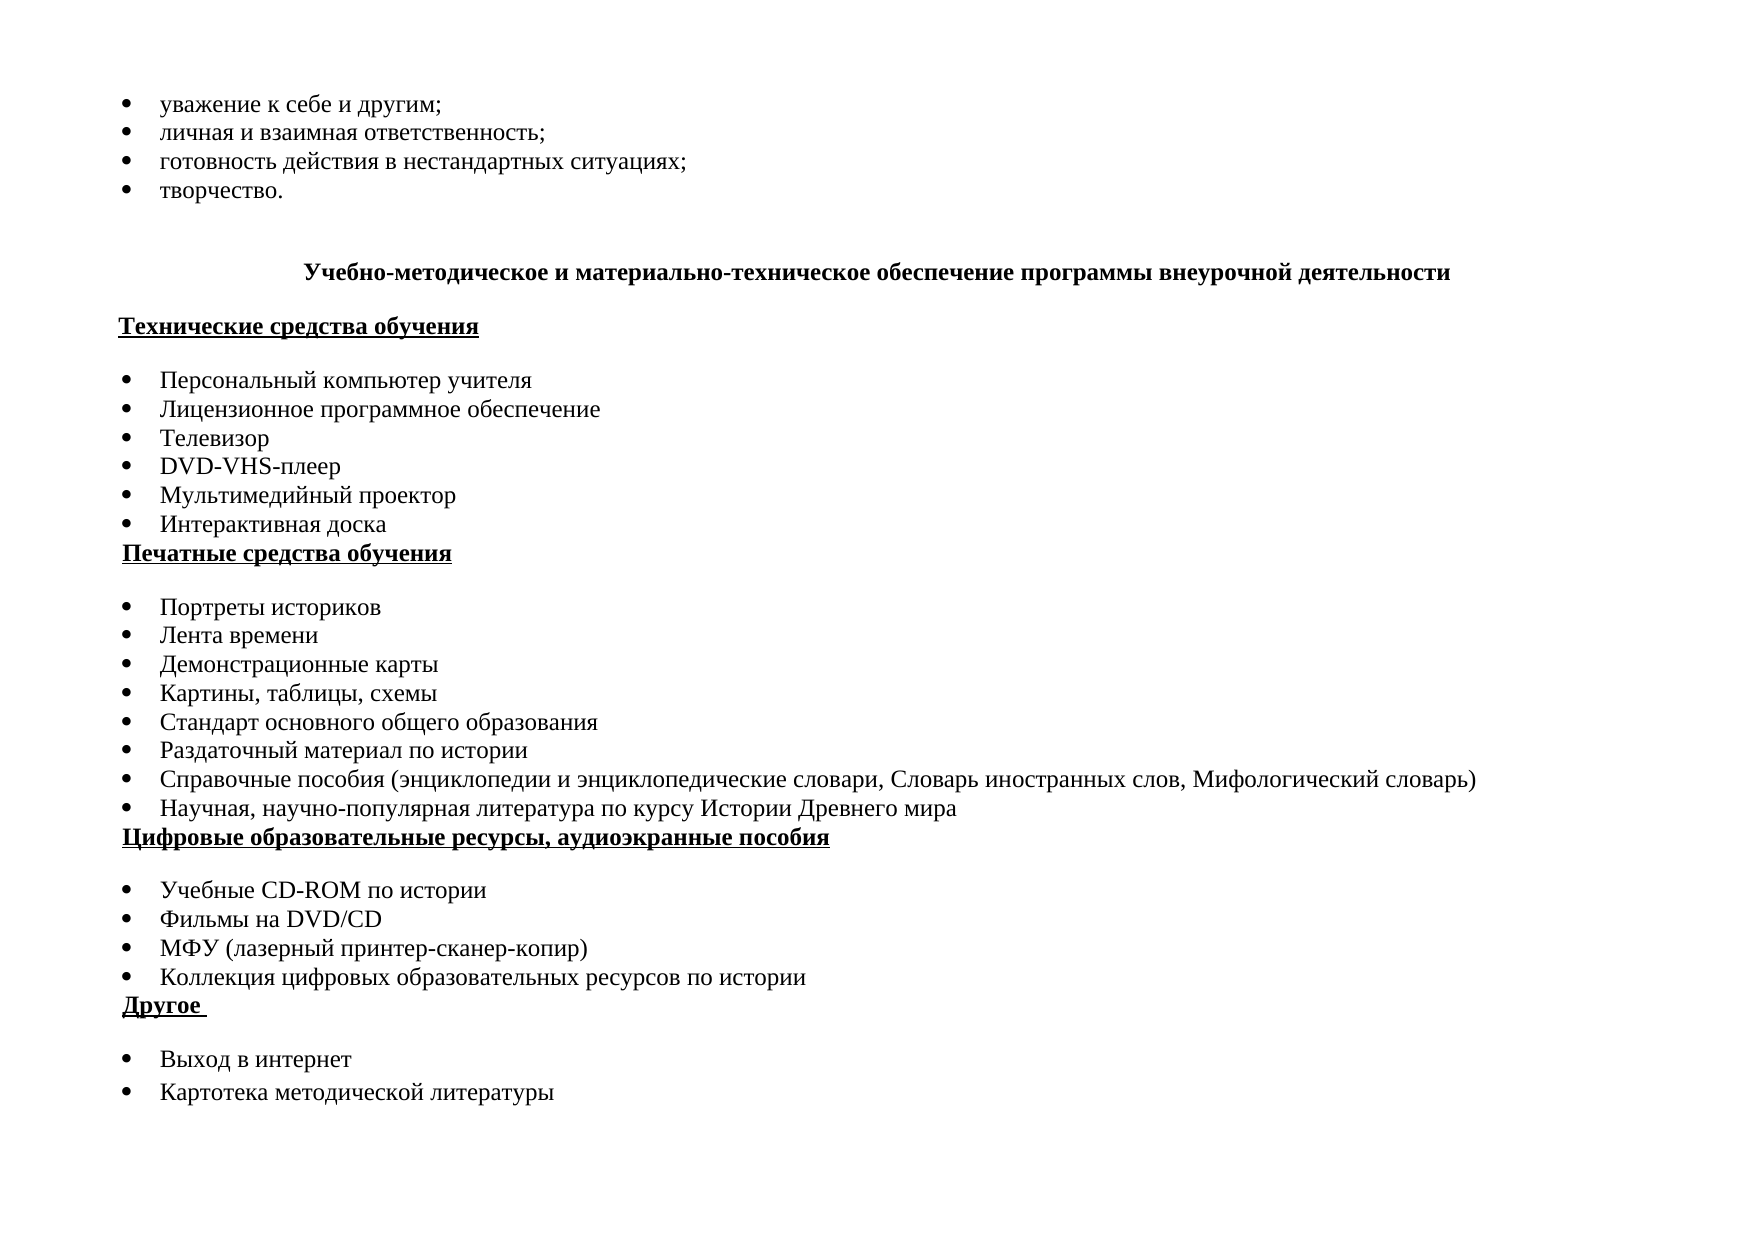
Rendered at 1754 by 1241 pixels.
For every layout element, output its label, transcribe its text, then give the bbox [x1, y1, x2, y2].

list Выход в интернет [122, 1044, 1636, 1073]
list МФУ (лазерный принтер-сканер-копир) [122, 933, 1636, 962]
list творчество. [122, 175, 1636, 204]
list уважение к себе и другим; [122, 89, 1636, 117]
list Раздаточный материал по истории [122, 735, 1636, 764]
list Портреты историков [122, 592, 1636, 620]
list DVD-VHS-плеер [122, 451, 1636, 480]
list Демонстрационные карты [122, 649, 1636, 678]
list Справочные пособия (энциклопедии и энциклопедические словари, Словарь иностранных слов, Мифологический словарь) [122, 764, 1636, 793]
list Персональный компьютер учителя [122, 365, 1636, 394]
list Картотека методической литературы [122, 1077, 1636, 1106]
list Учебные CD-ROM по истории [122, 875, 1636, 904]
list Картины, таблицы, схемы [122, 678, 1636, 707]
text Другое [122, 990, 1636, 1019]
text Печатные средства обучения [122, 538, 1636, 566]
list Фильмы на DVD/CD [122, 904, 1636, 933]
list Интерактивная доска [122, 509, 1636, 538]
list Коллекция цифровых образовательных ресурсов по истории [122, 962, 1636, 990]
list Научная, научно-популярная литература по курсу Истории Древнего мира [122, 793, 1636, 822]
list Лента времени [122, 620, 1636, 649]
list Стандарт основного общего образования [122, 707, 1636, 735]
text Технические средства обучения [118, 311, 1636, 340]
list Мультимедийный проектор [122, 480, 1636, 509]
list готовность действия в нестандартных ситуациях; [122, 146, 1636, 175]
text Учебно-методическое и материально-техническое обеспечение программы внеурочной деятельности [118, 257, 1636, 286]
list личная и взаимная ответственность; [122, 117, 1636, 146]
list Телевизор [122, 423, 1636, 451]
list Лицензионное программное обеспечение [122, 394, 1636, 423]
text Цифровые образовательные ресурсы, аудиоэкранные пособия [122, 822, 1636, 850]
